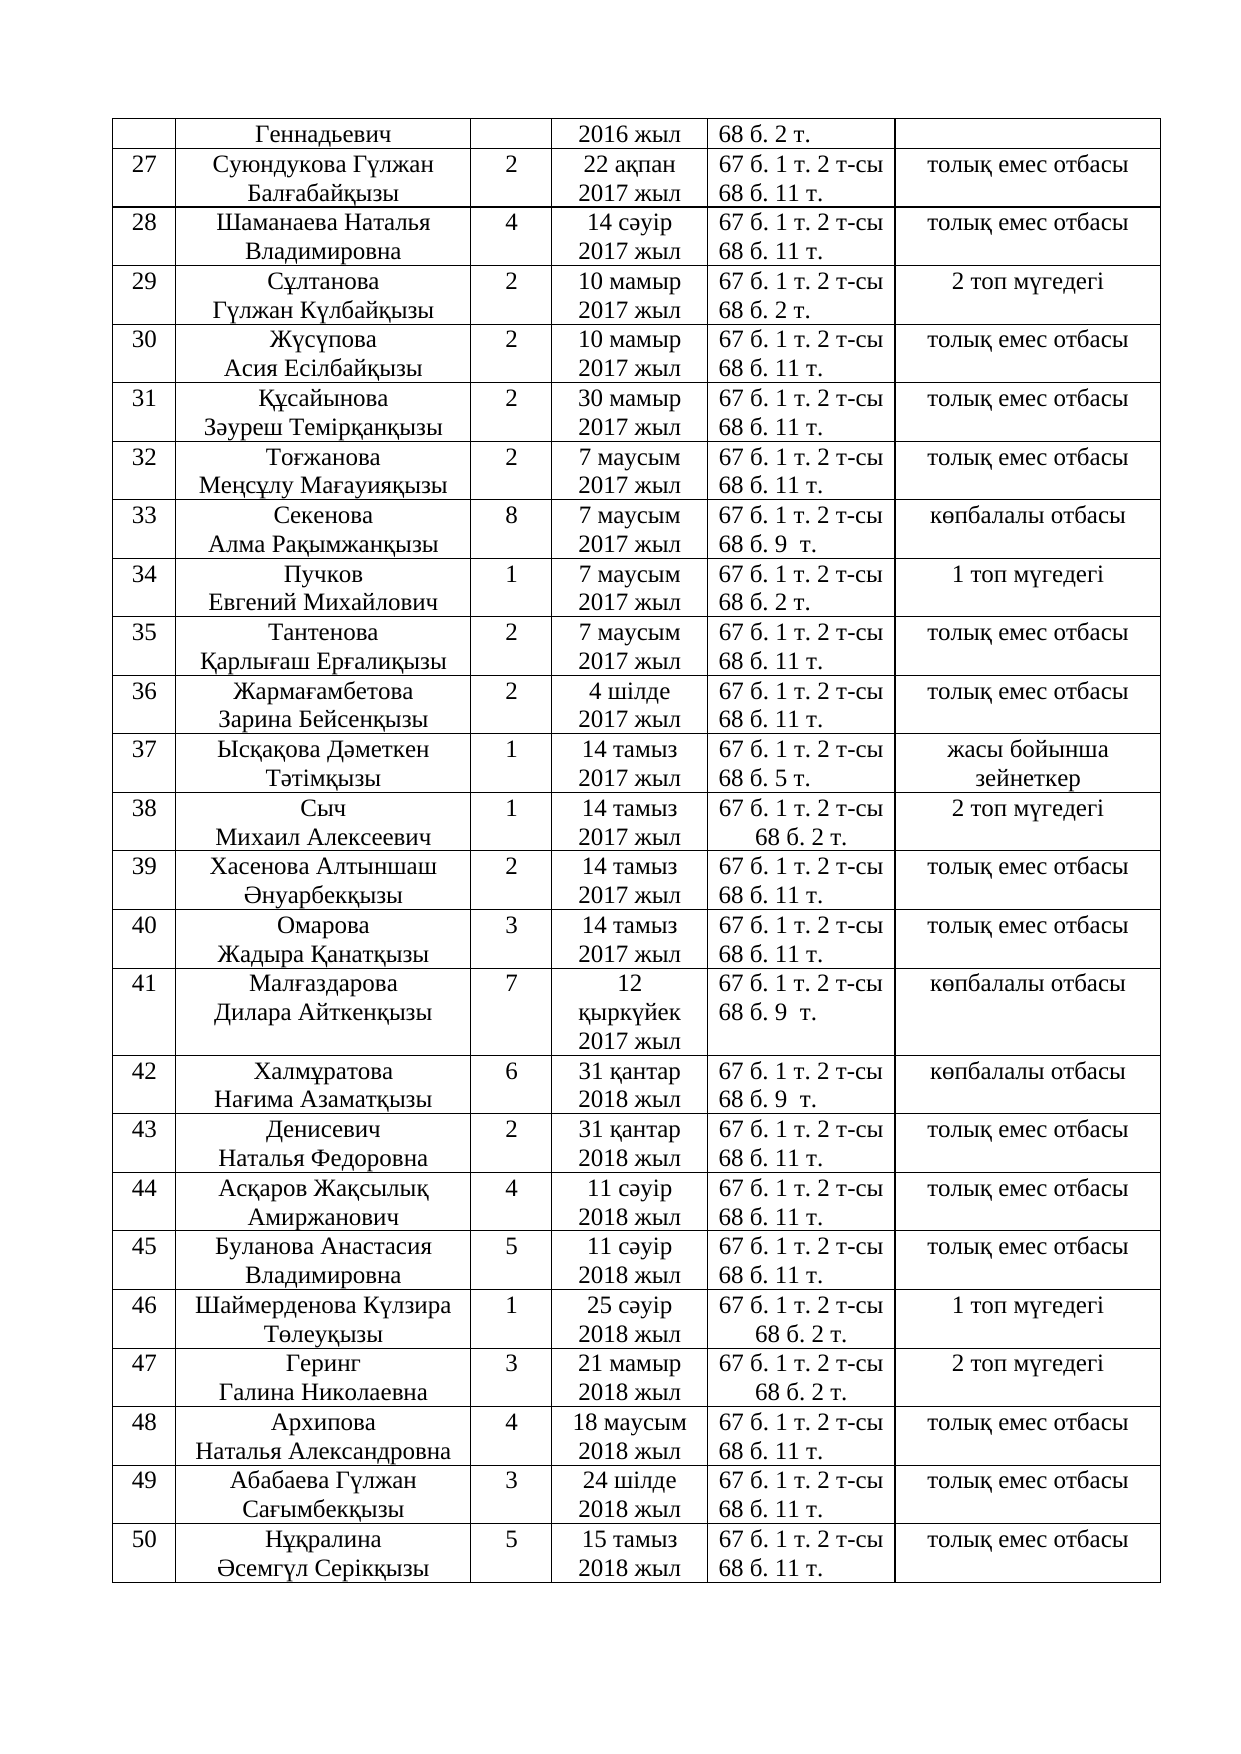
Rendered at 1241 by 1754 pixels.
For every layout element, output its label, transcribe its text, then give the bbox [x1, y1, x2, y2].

table_cell Тоғжанова Меңсұлу Мағауияқызы [176, 442, 470, 499]
table_cell 21 мамыр 2018 жыл [552, 1349, 707, 1406]
table_cell 67 б. 1 т. 2 т-сы 68 б. 11 т. [708, 617, 894, 675]
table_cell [552, 119, 707, 148]
table_cell 22 ақпан 2017 жыл [552, 149, 707, 206]
table_cell 35 [113, 617, 175, 675]
table_cell 67 б. 1 т. 2 т-сы 68 б. 9 т. [708, 969, 894, 1055]
table_cell Сыч Михаил Алексеевич [176, 793, 470, 850]
table_cell 33 [113, 500, 175, 558]
table_cell 3 [471, 1466, 551, 1523]
table_cell 2 [471, 676, 551, 733]
table_cell 5 [471, 1524, 551, 1582]
table_cell 44 [113, 1173, 175, 1230]
table_cell 1 [471, 1290, 551, 1347]
table_cell 28 [113, 208, 175, 265]
table_cell 14 тамыз 2017 жыл [552, 910, 707, 967]
table_cell 67 б. 1 т. 2 т-сы 68 б. 9 т. [708, 1056, 894, 1113]
table_cell 67 б. 1 т. 2 т-сы 68 б. 11 т. [708, 1114, 894, 1172]
table_cell толық емес отбасы [896, 149, 1160, 206]
table_cell 14 тамыз 2017 жыл [552, 734, 707, 792]
table_cell толық емес отбасы [896, 383, 1160, 441]
table_cell 67 б. 1 т. 2 т-сы 68 б. 11 т. [708, 910, 894, 967]
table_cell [176, 119, 470, 148]
table_cell 31 қантар 2018 жыл [552, 1114, 707, 1172]
table_cell 32 [113, 442, 175, 499]
table_cell 4 [471, 1407, 551, 1464]
table_cell толық емес отбасы [896, 442, 1160, 499]
table_cell толық емес отбасы [896, 325, 1160, 382]
table_cell 2 топ мүгедегі [896, 1349, 1160, 1406]
table_cell 67 б. 1 т. 2 т-сы 68 б. 11 т. [708, 851, 894, 909]
table_cell жасы бойынша зейнеткер [896, 734, 1160, 792]
table_cell Тантенова Қарлығаш Ерғалиқызы [176, 617, 470, 675]
table_cell көпбалалы отбасы [896, 1056, 1160, 1113]
table_cell толық емес отбасы [896, 1114, 1160, 1172]
table_cell 31 [113, 383, 175, 441]
table_cell 67 б. 1 т. 2 т-сы 68 б. 11 т. [708, 208, 894, 265]
table_cell 2 топ мүгедегі [896, 266, 1160, 323]
table_cell 12 қыркүйек 2017 жыл [552, 969, 707, 1055]
table_cell 14 сәуір 2017 жыл [552, 208, 707, 265]
table_cell 11 сәуір 2018 жыл [552, 1231, 707, 1289]
table_cell 1 [471, 793, 551, 850]
table_cell толық емес отбасы [896, 1173, 1160, 1230]
table_cell 30 мамыр 2017 жыл [552, 383, 707, 441]
table_cell Абабаева Гүлжан Сағымбекқызы [176, 1466, 470, 1523]
table_cell Денисевич Наталья Федоровна [176, 1114, 470, 1172]
table_cell 37 [113, 734, 175, 792]
table_cell 38 [113, 793, 175, 850]
table_cell 1 [471, 559, 551, 616]
table_cell 2 [471, 383, 551, 441]
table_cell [708, 119, 894, 148]
table_cell 7 маусым 2017 жыл [552, 617, 707, 675]
table_cell 31 қантар 2018 жыл [552, 1056, 707, 1113]
table_cell мүгедек [896, 119, 1160, 148]
table_cell Буланова Анастасия Владимировна [176, 1231, 470, 1289]
table_cell 10 мамыр 2017 жыл [552, 266, 707, 323]
table_cell Шаймерденова Күлзира Төлеуқызы [176, 1290, 470, 1347]
table_cell 25 сәуір 2018 жыл [552, 1290, 707, 1347]
table_cell 11 сәуір 2018 жыл [552, 1173, 707, 1230]
table_cell 43 [113, 1114, 175, 1172]
table_cell толық емес отбасы [896, 676, 1160, 733]
table_cell 1 [471, 734, 551, 792]
table_cell Шаманаева Наталья Владимировна [176, 208, 470, 265]
table_cell 24 шілде 2018 жыл [552, 1466, 707, 1523]
table_cell 26 [113, 119, 175, 148]
table_cell 5 [471, 1231, 551, 1289]
table_cell 1 [471, 119, 551, 148]
table_cell 6 [471, 1056, 551, 1113]
table_cell Асқаров Жақсылық Амиржанович [176, 1173, 470, 1230]
table_cell 27 [113, 149, 175, 206]
table_cell 2 [471, 617, 551, 675]
table_cell 30 [113, 325, 175, 382]
table_cell 67 б. 1 т. 2 т-сы 68 б. 2 т. [708, 559, 894, 616]
table_cell толық емес отбасы [896, 1524, 1160, 1582]
table_cell көпбалалы отбасы [896, 500, 1160, 558]
table_cell толық емес отбасы [896, 1407, 1160, 1464]
table_cell 67 б. 1 т. 2 т-сы 68 б. 11 т. [708, 1231, 894, 1289]
table_cell Омарова Жадыра Қанатқызы [176, 910, 470, 967]
table_cell 8 [471, 500, 551, 558]
table_cell 67 б. 1 т. 2 т-сы 68 б. 2 т. [708, 1290, 894, 1347]
table_cell Сұлтанова Гүлжан Күлбайқызы [176, 266, 470, 323]
table_cell 39 [113, 851, 175, 909]
table_cell 14 тамыз 2017 жыл [552, 851, 707, 909]
table_cell 2 топ мүгедегі [896, 793, 1160, 850]
table_cell 3 [471, 910, 551, 967]
table_cell 40 [113, 910, 175, 967]
table_cell 2 [471, 149, 551, 206]
table_cell толық емес отбасы [896, 1466, 1160, 1523]
table_cell толық емес отбасы [896, 208, 1160, 265]
table_cell 67 б. 1 т. 2 т-сы 68 б. 11 т. [708, 676, 894, 733]
table_cell 7 маусым 2017 жыл [552, 500, 707, 558]
table_cell 47 [113, 1349, 175, 1406]
table_cell 67 б. 1 т. 2 т-сы 68 б. 2 т. [708, 793, 894, 850]
table_cell Пучков Евгений Михайлович [176, 559, 470, 616]
table_cell 67 б. 1 т. 2 т-сы 68 б. 11 т. [708, 442, 894, 499]
table_cell 15 тамыз 2018 жыл [552, 1524, 707, 1582]
table_cell 4 [471, 1173, 551, 1230]
table_cell 67 б. 1 т. 2 т-сы 68 б. 11 т. [708, 325, 894, 382]
table_cell толық емес отбасы [896, 851, 1160, 909]
table_cell 2 [471, 325, 551, 382]
table_cell Архипова Наталья Александровна [176, 1407, 470, 1464]
table_cell Суюндукова Гүлжан Балғабайқызы [176, 149, 470, 206]
table_cell 67 б. 1 т. 2 т-сы 68 б. 11 т. [708, 149, 894, 206]
table_cell 4 шілде 2017 жыл [552, 676, 707, 733]
table_cell 67 б. 1 т. 2 т-сы 68 б. 11 т. [708, 1407, 894, 1464]
table_cell 2 [471, 851, 551, 909]
table_cell 50 [113, 1524, 175, 1582]
table_cell 14 тамыз 2017 жыл [552, 793, 707, 850]
table_cell көпбалалы отбасы [896, 969, 1160, 1055]
table_cell 45 [113, 1231, 175, 1289]
table_cell толық емес отбасы [896, 910, 1160, 967]
table_cell 2 [471, 266, 551, 323]
table_cell 36 [113, 676, 175, 733]
table_cell Нұқралина Әсемгүл Серікқызы [176, 1524, 470, 1582]
table_cell 67 б. 1 т. 2 т-сы 68 б. 2 т. [708, 266, 894, 323]
table_cell 29 [113, 266, 175, 323]
table_cell 67 б. 1 т. 2 т-сы 68 б. 5 т. [708, 734, 894, 792]
table_cell Құсайынова Зәуреш Темірқанқызы [176, 383, 470, 441]
table_cell Ысқақова Дәметкен Тәтімқызы [176, 734, 470, 792]
table_cell 67 б. 1 т. 2 т-сы 68 б. 11 т. [708, 1173, 894, 1230]
table_cell 49 [113, 1466, 175, 1523]
table_cell 4 [471, 208, 551, 265]
table_cell 1 топ мүгедегі [896, 1290, 1160, 1347]
table_cell 18 маусым 2018 жыл [552, 1407, 707, 1464]
table_cell 2 [471, 442, 551, 499]
table_cell толық емес отбасы [896, 1231, 1160, 1289]
table_cell Геринг Галина Николаевна [176, 1349, 470, 1406]
table_cell 67 б. 1 т. 2 т-сы 68 б. 2 т. [708, 1349, 894, 1406]
table_cell 42 [113, 1056, 175, 1113]
table_cell 10 мамыр 2017 жыл [552, 325, 707, 382]
table_cell 7 маусым 2017 жыл [552, 559, 707, 616]
table_cell Жармағамбетова Зарина Бейсенқызы [176, 676, 470, 733]
table_cell 34 [113, 559, 175, 616]
table_cell 48 [113, 1407, 175, 1464]
table_cell Секенова Алма Рақымжанқызы [176, 500, 470, 558]
table_cell 67 б. 1 т. 2 т-сы 68 б. 11 т. [708, 1466, 894, 1523]
table_cell 41 [113, 969, 175, 1055]
table_cell 7 маусым 2017 жыл [552, 442, 707, 499]
table_cell 46 [113, 1290, 175, 1347]
table_cell Малғаздарова Дилара Айткенқызы [176, 969, 470, 1055]
table_cell 2 [471, 1114, 551, 1172]
table_cell 67 б. 1 т. 2 т-сы 68 б. 11 т. [708, 383, 894, 441]
table_cell 67 б. 1 т. 2 т-сы 68 б. 9 т. [708, 500, 894, 558]
table_cell Халмұратова Нағима Азаматқызы [176, 1056, 470, 1113]
table_cell 67 б. 1 т. 2 т-сы 68 б. 11 т. [708, 1524, 894, 1582]
table_cell Жүсүпова Асия Есілбайқызы [176, 325, 470, 382]
table_cell 3 [471, 1349, 551, 1406]
table_cell толық емес отбасы [896, 617, 1160, 675]
table_cell 7 [471, 969, 551, 1055]
table_cell Хасенова Алтыншаш Әнуарбекқызы [176, 851, 470, 909]
table_cell 1 топ мүгедегі [896, 559, 1160, 616]
